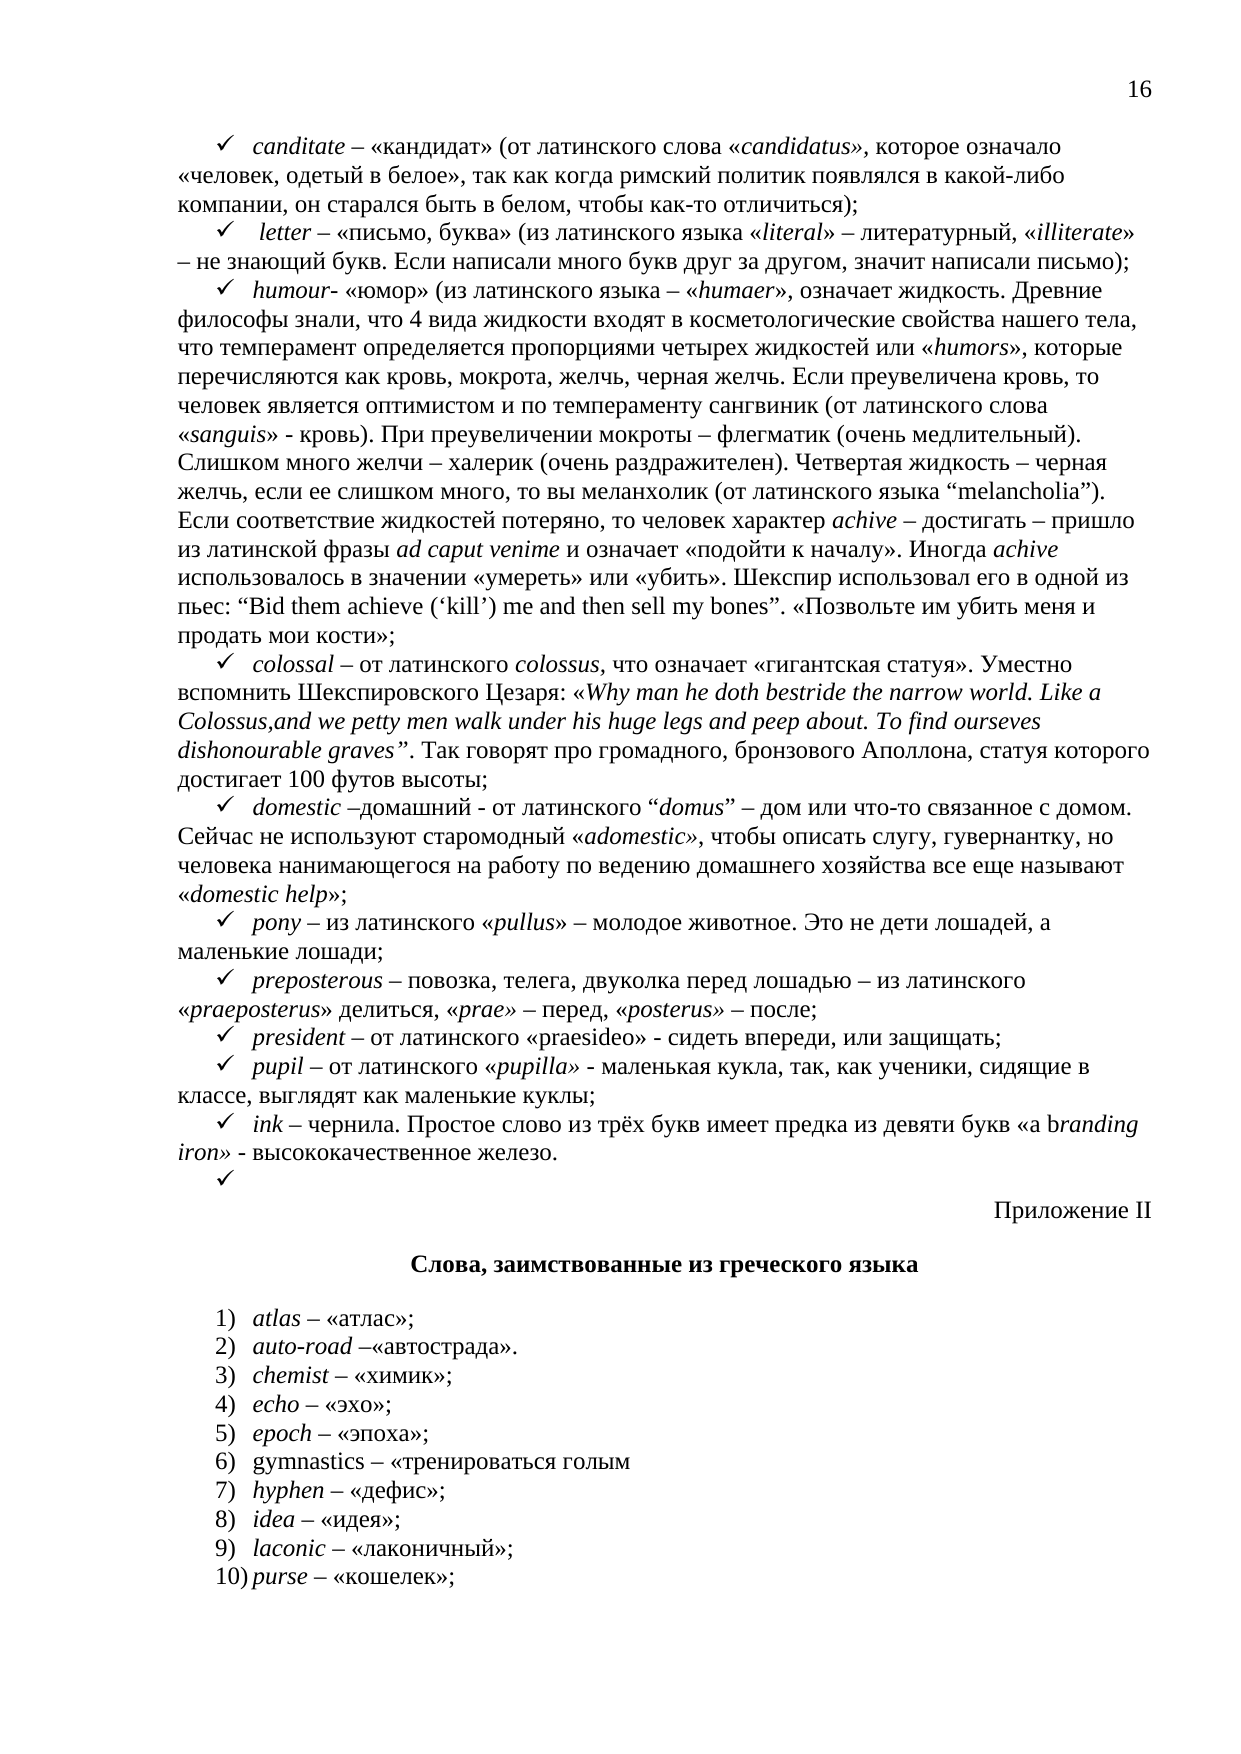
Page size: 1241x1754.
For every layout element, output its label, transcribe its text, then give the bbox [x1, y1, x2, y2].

list purse – «кошелек»; [215, 1561, 1152, 1590]
list chemist – «химик»; [215, 1360, 1152, 1389]
list auto-road –«автострада». [215, 1331, 1152, 1360]
text Слова, заимствованные из греческого языка [177, 1249, 1152, 1278]
list colossal – от латинского colossus, что означает «гигантская статуя». Уместно вспомнить Шекспировского Цезаря: «Why man he doth bestride the narrow world. Like a Colossus,and we petty men walk under his huge legs and peep about. To find ourseves dishonourable graves”. Так говорят про громадного, бронзового Аполлона, статуя которого достигает высоты; [177, 649, 1152, 792]
list letter – «письмо, буква» (из латинского языка «literal» – литературный, «illiterate» – не знающий букв. Если написали много букв друг за другом, значит написали письмо); [177, 217, 1152, 275]
list idea – «идея»; [215, 1504, 1152, 1533]
list laconic – «лаконичный»; [215, 1533, 1152, 1561]
list pupil – от латинского «pupilla» - маленькая кукла, так, как ученики, сидящие в классе, выглядят как маленькие куклы; [177, 1051, 1152, 1109]
list humour- «юмор» (из латинского языка – «humaer», означает жидкость. Древние философы знали, что 4 вида жидкости входят в косметологические свойства нашего тела, что темперамент определяется пропорциями четырех жидкостей или «humors», которые перечисляются как кровь, мокрота, желчь, черная желчь. Если преувеличена кровь, то человек является оптимистом и по темпераменту сангвиник (от латинского слова «sanguis» - кровь). При преувеличении мокроты – флегматик (очень медлительный). Слишком много желчи – халерик (очень раздражителен). Четвертая жидкость – черная желчь, если ее слишком много, то вы меланхолик (от латинского языка “melancholia”). Если соответствие жидкостей потеряно, то человек характер achive – достигать – пришло из латинской фразы ad caput venime и означает «подойти к началу». Иногда achive использовалось в значении «умереть» или «убить». Шекспир использовал его в одной из пьес: “Bid them achieve (‘kill’) me and then sell my bones”. «Позвольте им убить меня и продать мои кости»; [177, 275, 1152, 649]
text Приложение II [177, 1195, 1152, 1224]
list hyphen – «дефис»; [215, 1475, 1152, 1504]
list preposterous – повозка, телега, двуколка перед лошадью – из латинского «praeposterus» делиться, «prae» – перед, «posterus» – после; [177, 965, 1152, 1022]
list canditate – «кандидат» (от латинского слова «candidatus», которое означало «человек, одетый в белое», так как когда римский политик появлялся в какой-либо компании, он старался быть в белом, чтобы как-то отличиться); [177, 131, 1152, 217]
list ink – чернила. Простое слово из трёх букв имеет предка из девяти букв «a branding iron» - высококачественное железо. [177, 1109, 1152, 1166]
list domestic –домашний - от латинского “domus” – дом или что-то связанное с домом. Сейчас не используют старомодный «adomestic», чтобы описать слугу, гувернантку, но человека нанимающегося на работу по ведению домашнего хозяйства все еще называют «domestic help»; [177, 792, 1152, 907]
list president – от латинского «praesideo» - сидеть впереди, или защищать; [215, 1022, 1152, 1051]
list echo – «эхо»; [215, 1389, 1152, 1418]
list gymnastics – «тренироваться голым [215, 1446, 1152, 1475]
list pony – из латинского «pullus» – молодое животное. Это не дети лошадей, а маленькие лошади; [177, 907, 1152, 965]
list epoch – «эпоха»; [215, 1418, 1152, 1446]
list atlas – «атлас»; [215, 1303, 1152, 1331]
